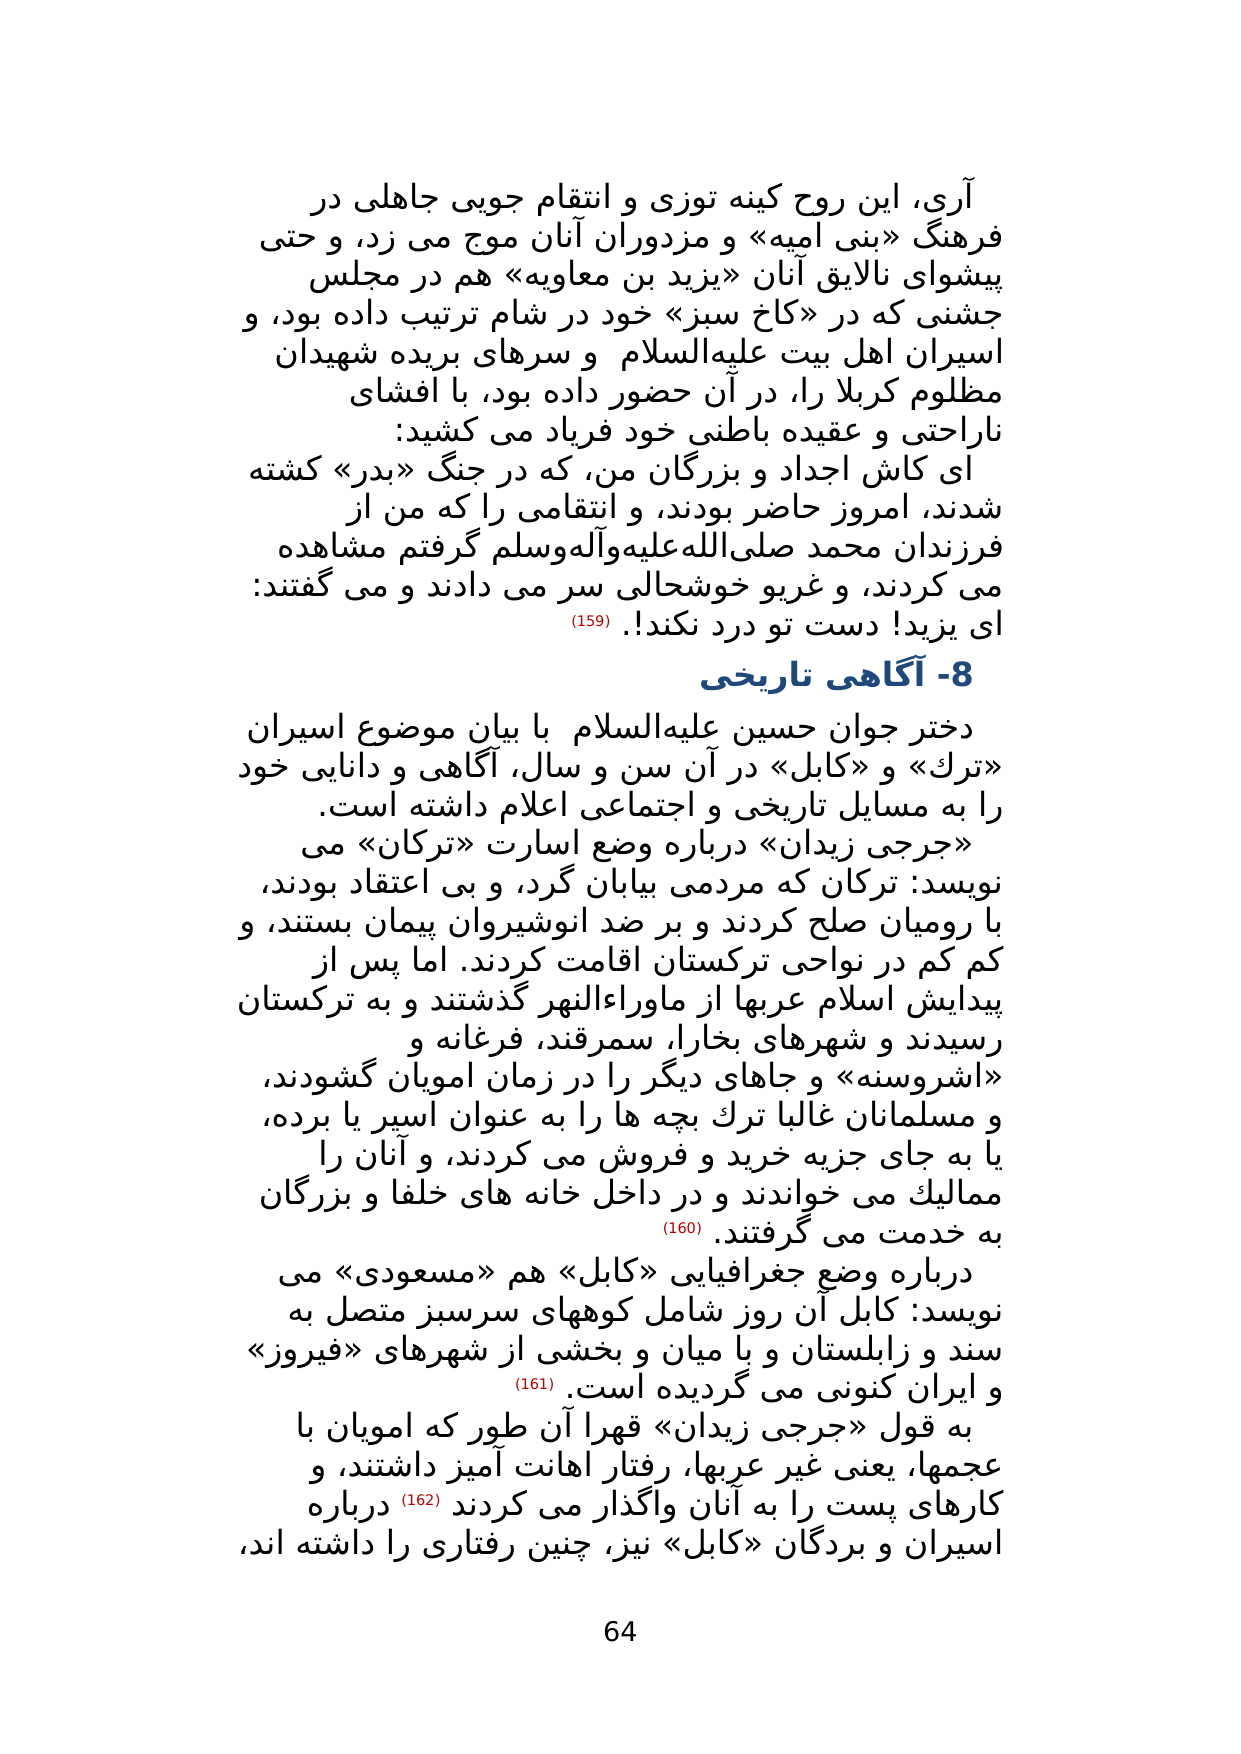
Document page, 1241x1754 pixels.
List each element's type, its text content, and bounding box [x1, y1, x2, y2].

subtitle 8- آگاهى تاريخى [236, 656, 1004, 695]
text «جرجى زيدان» درباره وضع اسارت «تركان» مى نويسد: تركان كه مردمى بيابان گرد، و بى اعتقاد بودند، با روميان صلح كردند و بر ضد انوشيروان پيمان بستند، و كم كم در نواحى تركستان اقامت كردند. اما پس از پيدايش اسلام عربها از ماوراءالنهر گذشتند و به تركستان رسيدند و شهرهاى بخارا، سمرقند، فرغانه و «اشروسنه» و جاهاى ديگر را در زمان امويان گشودند، و مسلمانان غالبا ترك بچه ها را به عنوان اسير يا برده، يا به جاى جزيه خريد و فروش مى كردند، و آنان را مماليك مى خواندند و در داخل خانه هاى خلفا و بزرگان به خدمت مى گرفتند. (160) [236, 824, 1004, 1251]
text دختر جوان حسين عليه‌السلام با بيان موضوع اسيران «ترك» و «كابل» در آن سن و سال، آگاهى و دانايى خود را به مسايل تاريخى و اجتماعى اعلام داشته است. [236, 707, 1004, 824]
text اى كاش اجداد و بزرگان من، كه در جنگ «بدر» كشته شدند، امروز حاضر بودند، و انتقامى را كه من از فرزندان محمد صلى‌الله‌عليه‌وآله‌وسلم گرفتم مشاهده مى كردند، و غريو خوشحالى سر مى دادند و مى گفتند: اى يزيد! دست تو درد نكند!. (159) [236, 449, 1004, 643]
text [236, 1407, 1004, 1562]
text درباره وضع جغرافيايى «كابل» هم «مسعودى» مى نويسد: كابل آن روز شامل كوههاى سرسبز متصل به سند و زابلستان و با ميان و بخشى از شهرهاى «فيروز» و ايران كنونى مى گرديده است. (161) [236, 1251, 1004, 1407]
text آرى، اين روح كينه توزى و انتقام جويى جاهلى در فرهنگ «بنى اميه» و مزدوران آنان موج مى زد، و حتى پيشواى نالايق آنان «يزيد بن معاويه» هم در مجلس جشنى كه در «كاخ سبز» خود در شام ترتيب داده بود، و اسيران اهل بيت عليه‌السلام و سرهاى بريده شهيدان مظلوم كربلا را، در آن حضور داده بود، با افشاى ناراحتى و عقيده باطنى خود فرياد مى كشيد: [236, 177, 1004, 449]
